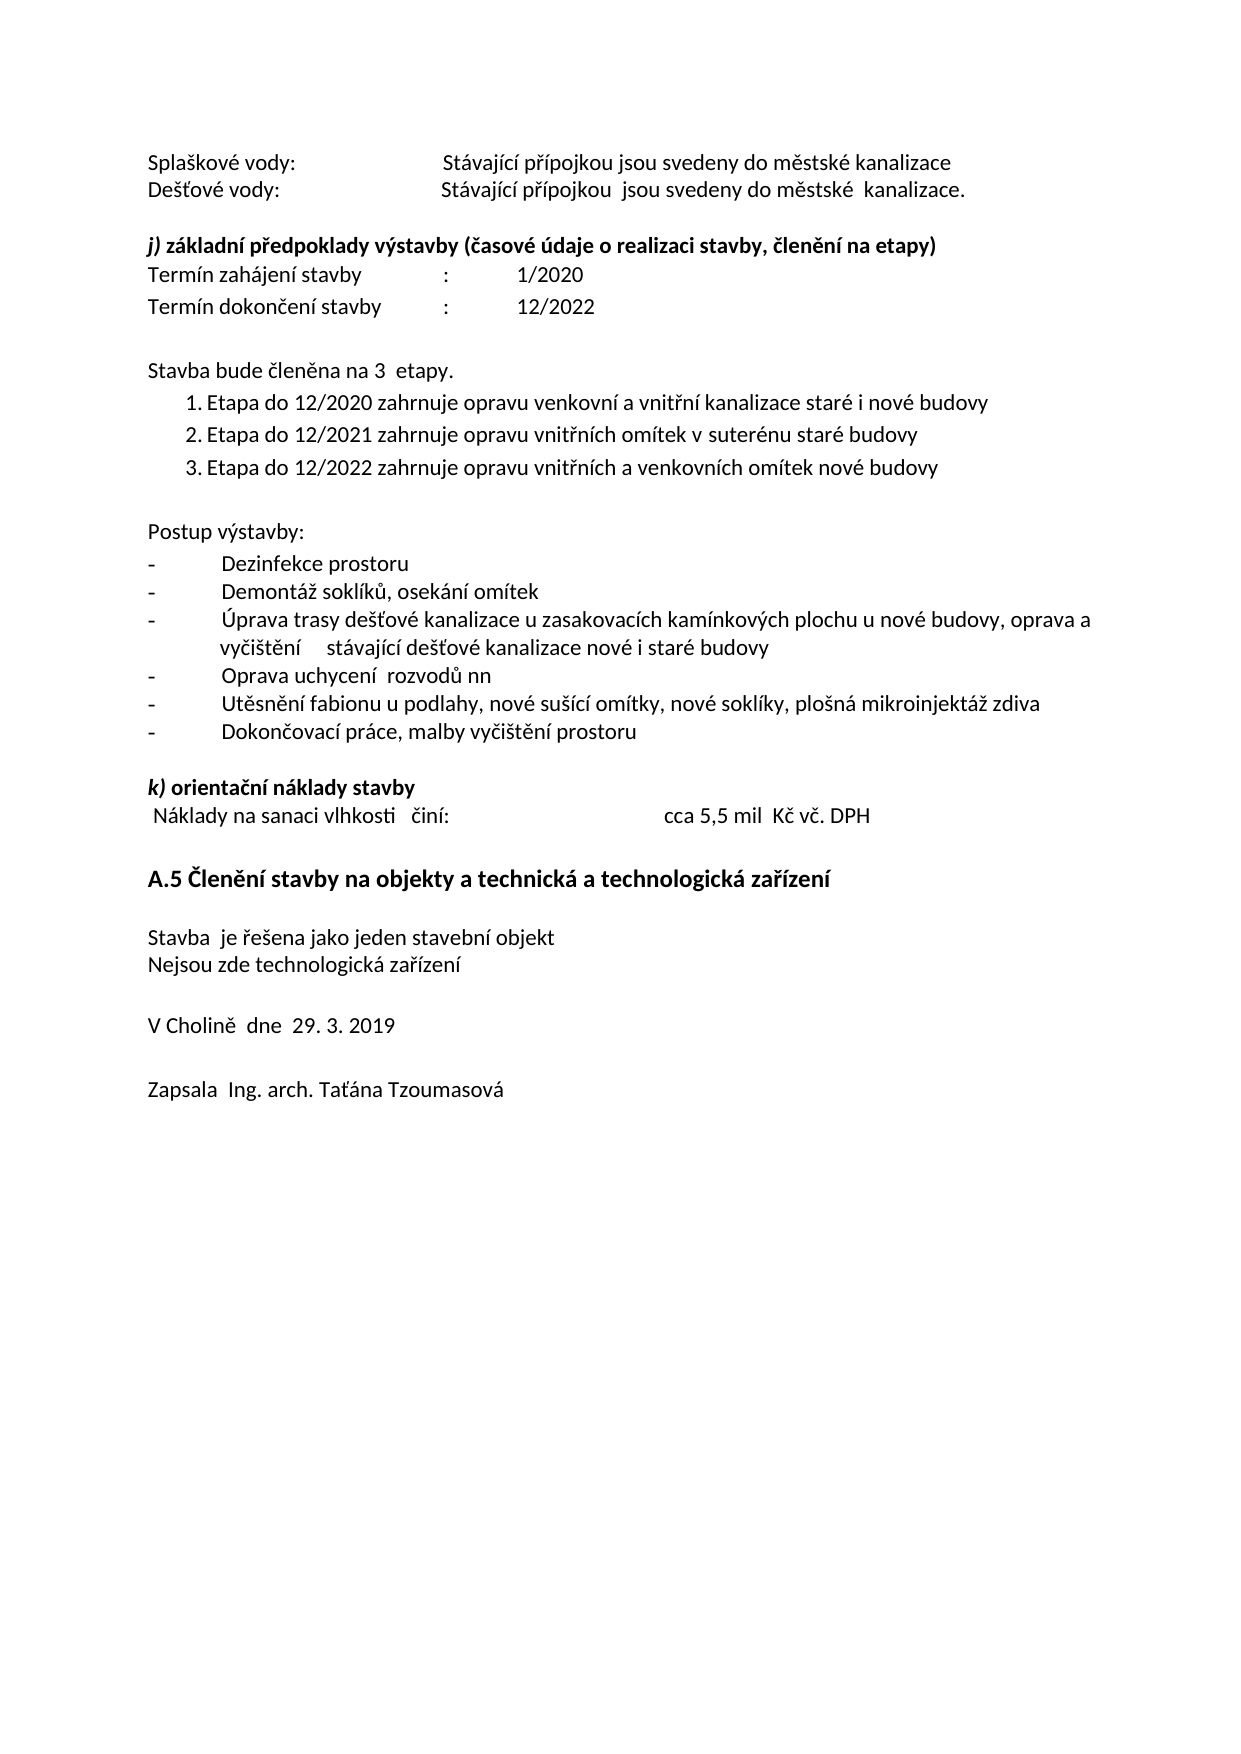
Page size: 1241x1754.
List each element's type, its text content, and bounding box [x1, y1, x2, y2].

list Dezinfekce prostoru [148, 549, 1093, 577]
text A.5 Členění stavby na objekty a technická a technologická zařízení [148, 863, 1093, 893]
text vyčištění stávající dešťové kanalizace nové i staré budovy [148, 633, 1093, 661]
text Termín zahájení stavby : 1/2020 [148, 260, 1093, 288]
text Dešťové vody: Stávající přípojkou jsou svedeny do městské kanalizace. [148, 176, 1093, 204]
list Utěsnění fabionu u podlahy, nové sušící omítky, nové soklíky, plošná mikroinjektáž zdiva [148, 689, 1093, 717]
text Termín dokončení stavby : 12/2022 [148, 292, 1093, 320]
text Postup výstavby: [148, 517, 1093, 545]
text Splaškové vody: Stávající přípojkou jsou svedeny do městské kanalizace [148, 148, 1093, 176]
list Etapa do 12/2021 zahrnuje opravu vnitřních omítek v suterénu staré budovy [185, 421, 1093, 449]
text V Cholině dne 29. 3. 2019 [148, 1011, 1093, 1039]
text k) orientační náklady stavby [148, 773, 1093, 802]
list Etapa do 12/2022 zahrnuje opravu vnitřních a venkovních omítek nové budovy [185, 453, 1093, 481]
text j) základní předpoklady výstavby (časové údaje o realizaci stavby, členění na etapy) [148, 232, 1093, 260]
text Stavba bude členěna na 3 etapy. [148, 356, 1093, 384]
text Stavba je řešena jako jeden stavební objekt [148, 923, 1093, 951]
list Demontáž soklíků, osekání omítek [148, 577, 1093, 605]
text Zapsala Ing. arch. Taťána Tzoumasová [148, 1075, 1093, 1103]
list Oprava uchycení rozvodů nn [148, 661, 1093, 689]
text Nejsou zde technologická zařízení [148, 951, 1093, 979]
list Úprava trasy dešťové kanalizace u zasakovacích kamínkových plochu u nové budovy, oprava a [148, 605, 1093, 633]
list Etapa do 12/2020 zahrnuje opravu venkovní a vnitřní kanalizace staré i nové budovy [185, 388, 1093, 416]
text Náklady na sanaci vlhkosti činí: cca 5,5 mil Kč vč. DPH [148, 802, 1093, 829]
list Dokončovací práce, malby vyčištění prostoru [148, 717, 1093, 746]
